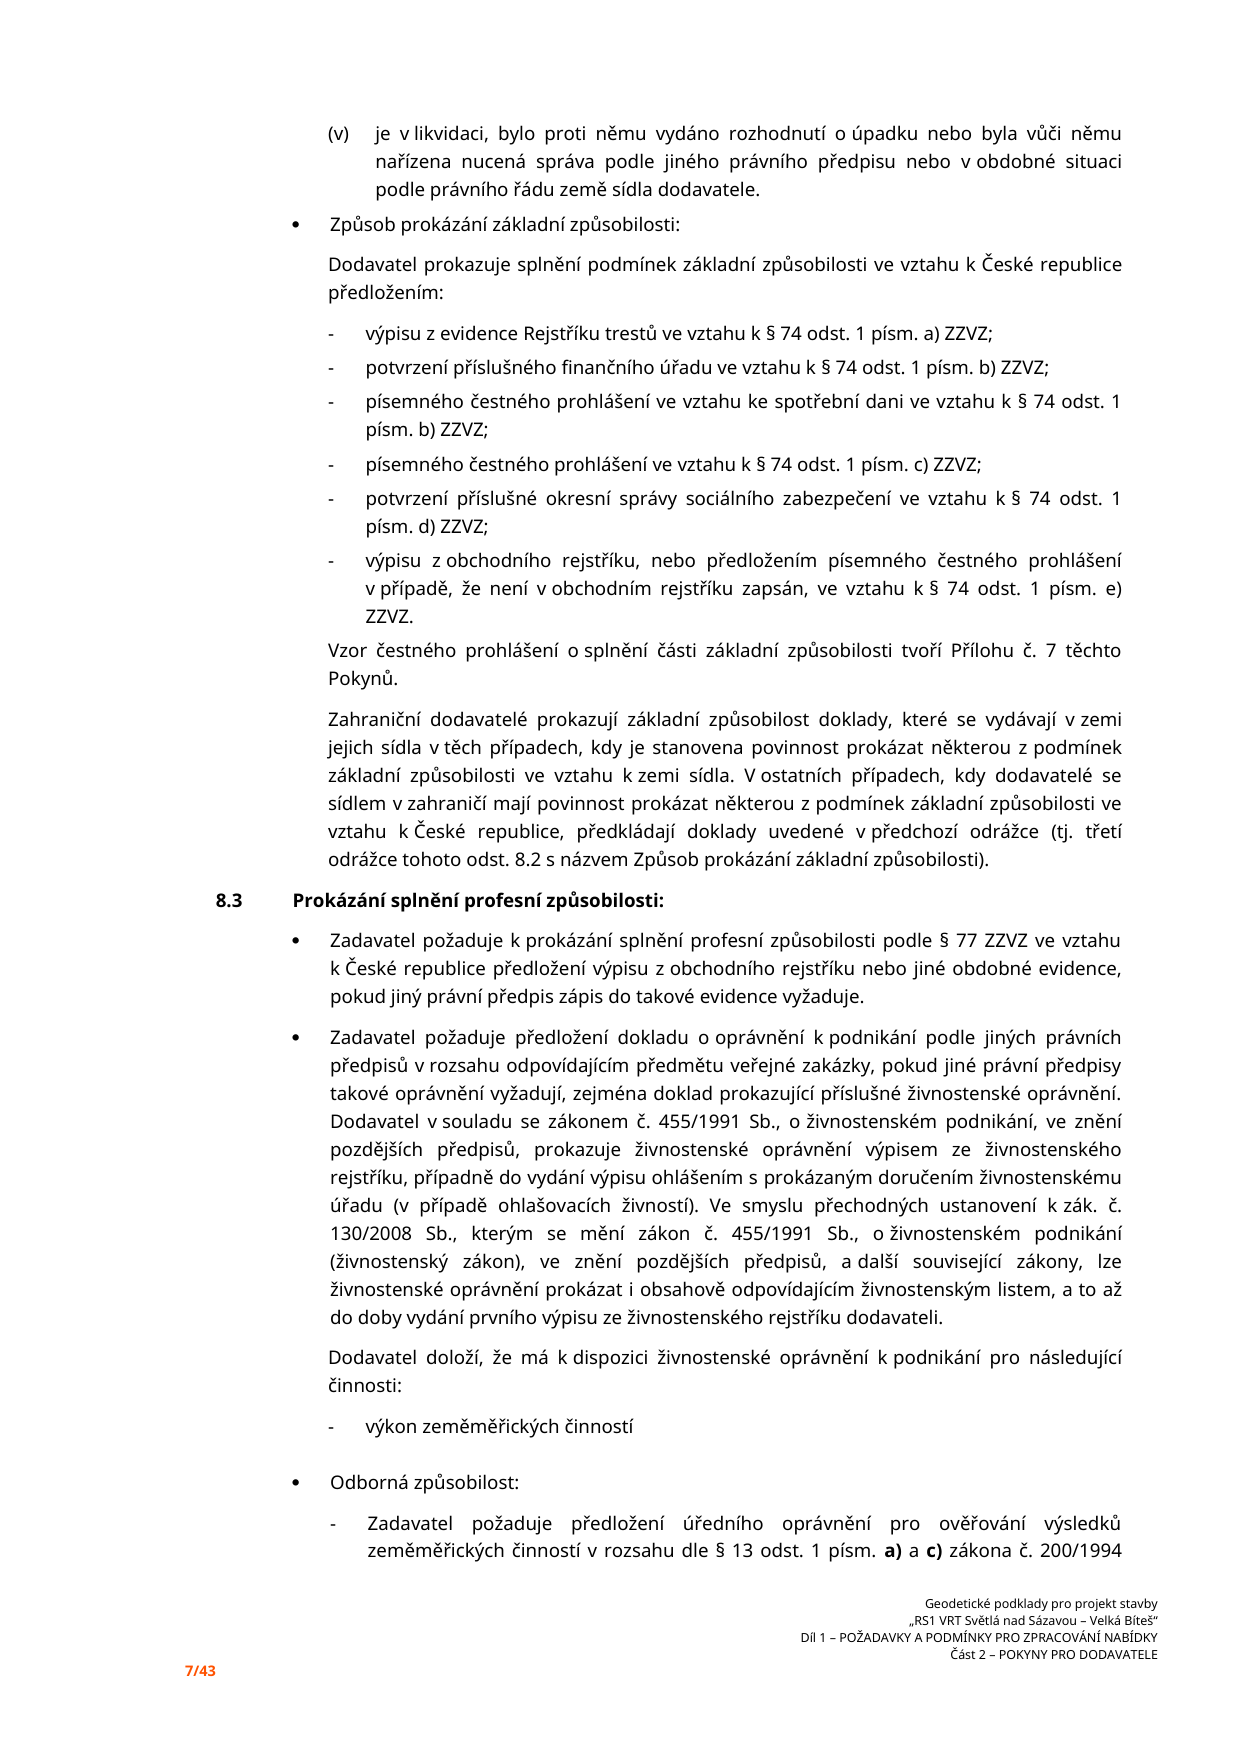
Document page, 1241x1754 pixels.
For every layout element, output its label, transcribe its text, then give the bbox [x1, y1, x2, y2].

list písemného čestného prohlášení ve vztahu k § 74 odst. 1 písm. c) ZZVZ; [328, 451, 1122, 476]
list Způsob prokázání základní způsobilosti: [292, 211, 1122, 236]
text je v likvidaci, bylo proti němu vydáno rozhodnutí o úpadku nebo byla vůči němu nařízena nucená správa podle jiného právního předpisu nebo v obdobné situaci podle právního řádu země sídla dodavatele. [328, 121, 1122, 202]
list výkon zeměměřických činností [328, 1413, 1122, 1439]
text Prokázání splnění profesní způsobilosti: [216, 887, 1122, 912]
list Zadavatel požaduje předložení dokladu o oprávnění k podnikání podle jiných právních předpisů v rozsahu odpovídajícím předmětu veřejné zakázky, pokud jiné právní předpisy takové oprávnění vyžadují, zejména doklad prokazující příslušné živnostenské oprávnění. Dodavatel v souladu se zákonem č. 455/1991 Sb., o živnostenském podnikání, ve znění pozdějších předpisů, prokazuje živnostenské oprávnění výpisem ze živnostenského rejstříku, případně do vydání výpisu ohlášením s prokázaným doručením živnostenskému úřadu (v případě ohlašovacích živností). Ve smyslu přechodných ustanovení k zák. č. 130/2008 Sb., kterým se mění zákon č. 455/1991 Sb., o živnostenském podnikání (živnostenský zákon), ve znění pozdějších předpisů, a další související zákony, lze živnostenské oprávnění prokázat i obsahově odpovídajícím živnostenským listem, a to až do doby vydání prvního výpisu ze živnostenského rejstříku dodavateli. [292, 1024, 1122, 1330]
list potvrzení příslušné okresní správy sociálního zabezpečení ve vztahu k § 74 odst. 1 písm. d) ZZVZ; [328, 485, 1122, 539]
text Dodavatel prokazuje splnění podmínek základní způsobilosti ve vztahu k České republice předložením: [328, 251, 1122, 305]
list Zadavatel požaduje k prokázání splnění profesní způsobilosti podle § 77 ZZVZ ve vztahu k České republice předložení výpisu z obchodního rejstříku nebo jiné obdobné evidence, pokud jiný právní předpis zápis do takové evidence vyžaduje. [292, 927, 1122, 1009]
text Zahraniční dodavatelé prokazují základní způsobilost doklady, které se vydávají v zemi jejich sídla v těch případech, kdy je stanovena povinnost prokázat některou z podmínek základní způsobilosti ve vztahu k zemi sídla. V ostatních případech, kdy dodavatelé se sídlem v zahraničí mají povinnost prokázat některou z podmínek základní způsobilosti ve vztahu k České republice, předkládají doklady uvedené v předchozí odrážce (tj. třetí odrážce tohoto odst. 8.2 s názvem Způsob prokázání základní způsobilosti). [328, 706, 1122, 872]
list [330, 1510, 1122, 1563]
list potvrzení příslušného finančního úřadu ve vztahu k § 74 odst. 1 písm. b) ZZVZ; [328, 354, 1122, 380]
list výpisu z obchodního rejstříku, nebo předložením písemného čestného prohlášení v případě, že není v obchodním rejstříku zapsán, ve vztahu k § 74 odst. 1 písm. e) ZZVZ. [328, 547, 1122, 629]
text Dodavatel doloží, že má k dispozici živnostenské oprávnění k podnikání pro následující činnosti: [328, 1345, 1122, 1398]
list písemného čestného prohlášení ve vztahu ke spotřební dani ve vztahu k § 74 odst. 1 písm. b) ZZVZ; [328, 388, 1122, 442]
list Odborná způsobilost: [292, 1469, 1122, 1495]
list výpisu z evidence Rejstříku trestů ve vztahu k § 74 odst. 1 písm. a) ZZVZ; [328, 320, 1122, 346]
text Vzor čestného prohlášení o splnění části základní způsobilosti tvoří Přílohu č. 7 těchto Pokynů. [328, 638, 1122, 691]
